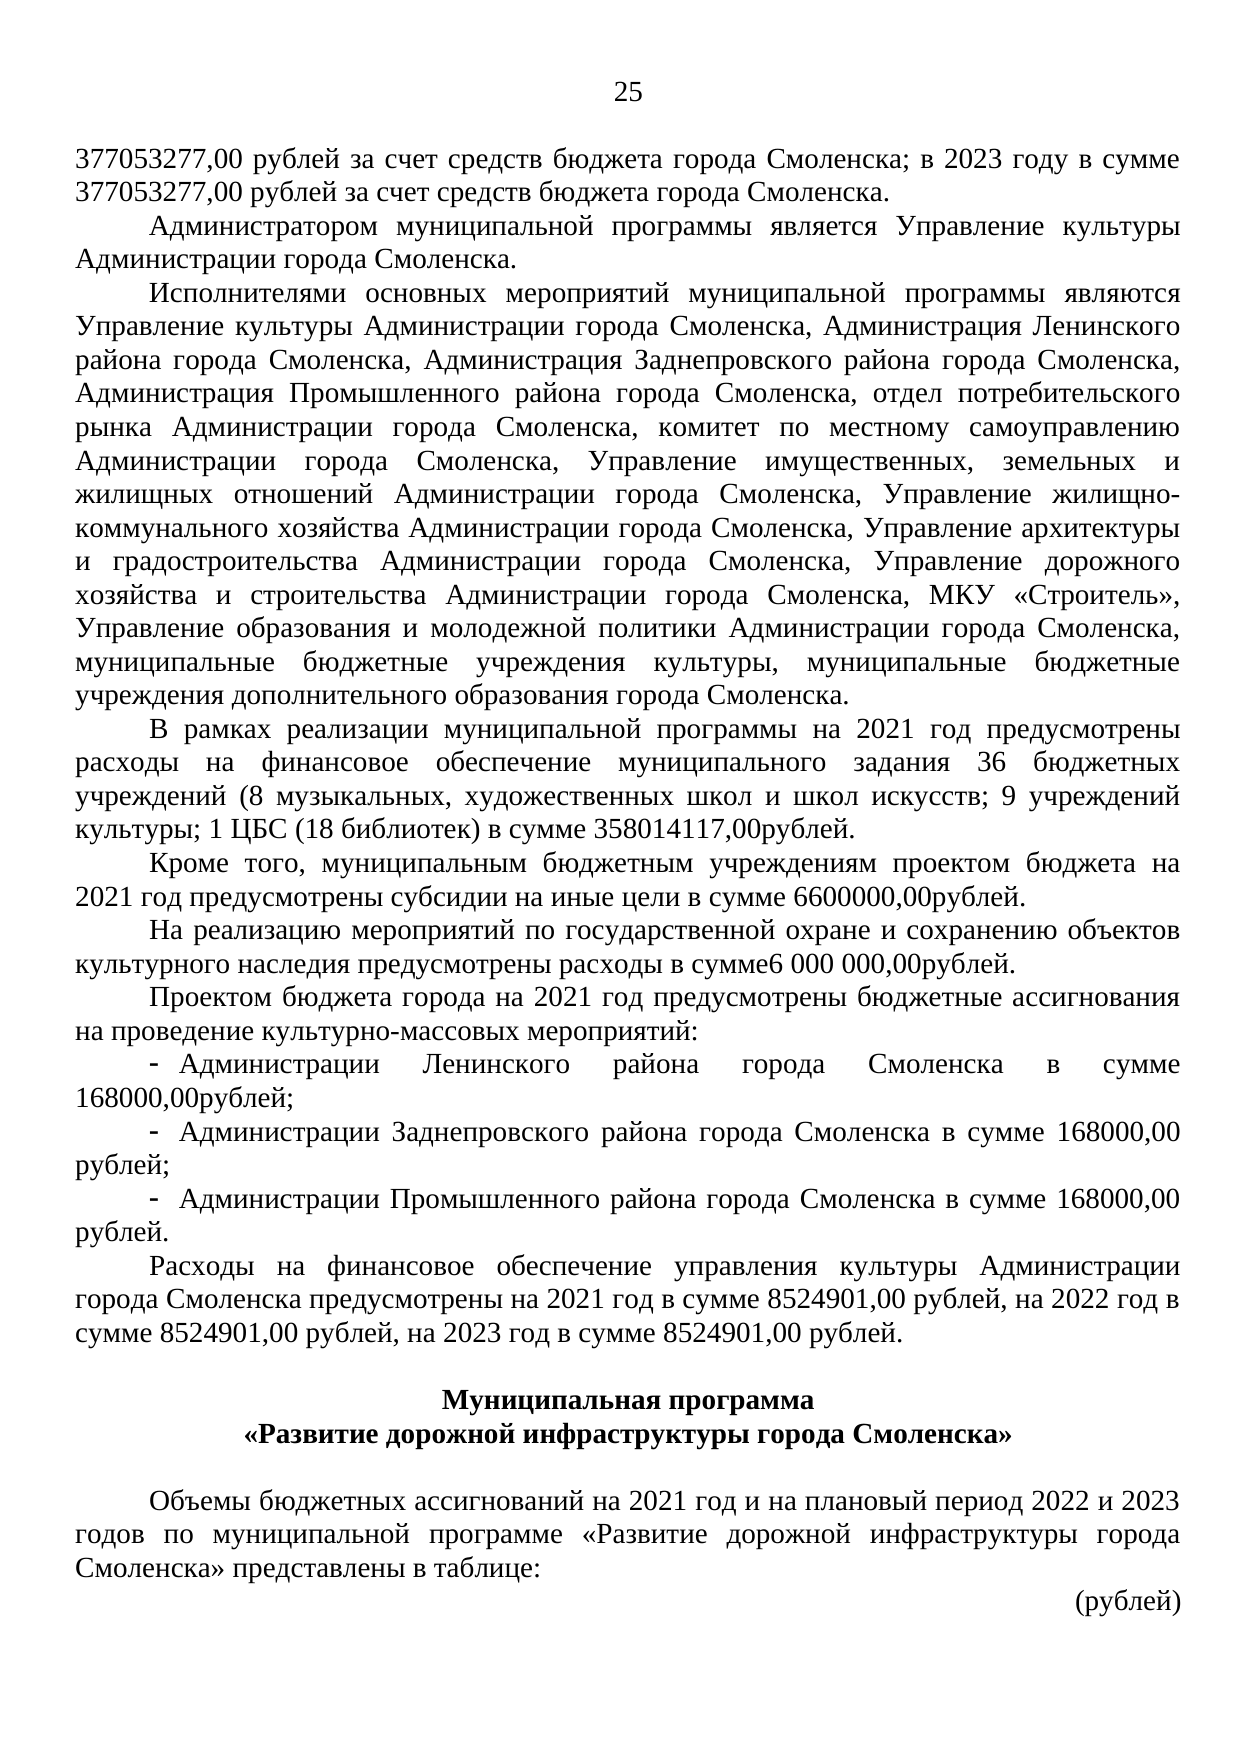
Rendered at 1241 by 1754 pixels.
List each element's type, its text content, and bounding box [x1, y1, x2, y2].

text Объемы бюджетных ассигнований на 2021 год и на плановый период 2022 и 2023 годов по муниципальной программе «Развитие дорожной инфраструктуры города Смоленска» представлены в таблице: [75, 1483, 1181, 1583]
text Исполнителями основных мероприятий муниципальной программы являются Управление культуры Администрации города Смоленска, Администрация Ленинского района города Смоленска, Администрация Заднепровского района города Смоленска, Администрация Промышленного района города Смоленска, отдел потребительского рынка Администрации города Смоленска, комитет по местному самоуправлению Администрации города Смоленска, Управление имущественных, земельных и жилищных отношений Администрации города Смоленска, Управление жилищно-коммунального хозяйства Администрации города Смоленска, Управление архитектуры и градостроительства Администрации города Смоленска, Управление дорожного хозяйства и строительства Администрации города Смоленска, МКУ «Строитель», Управление образования и молодежной политики Администрации города Смоленска, муниципальные бюджетные учреждения культуры, муниципальные бюджетные учреждения дополнительного образования города Смоленска. [75, 275, 1181, 711]
text (рублей) [75, 1583, 1181, 1617]
list Администрации Заднепровского района города Смоленска в сумме 168000,00 рублей; [75, 1114, 1181, 1181]
text Проектом бюджета города на 2021 год предусмотрены бюджетные ассигнования на проведение культурно-массовых мероприятий: [75, 979, 1181, 1046]
list Администрации Промышленного района города Смоленска в сумме 168000,00 рублей. [75, 1181, 1181, 1248]
text В рамках реализации муниципальной программы на 2021 год предусмотрены расходы на финансовое обеспечение муниципального задания 36 бюджетных учреждений (8 музыкальных, художественных школ и школ искусств; 9 учреждений культуры; 1 ЦБС (18 библиотек) в сумме 358014117,00рублей. [75, 711, 1181, 845]
text «Развитие дорожной инфраструктуры города Смоленска» [75, 1416, 1181, 1449]
text Расходы на финансовое обеспечение управления культуры Администрации города Смоленска предусмотрены на 2021 год в сумме 8524901,00 рублей, на 2022 год в сумме 8524901,00 рублей, на 2023 год в сумме 8524901,00 рублей. [75, 1248, 1181, 1349]
text Муниципальная программа [75, 1382, 1181, 1416]
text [75, 141, 1181, 208]
text Кроме того, муниципальным бюджетным учреждениям проектом бюджета на 2021 год предусмотрены субсидии на иные цели в сумме 6600000,00рублей. [75, 845, 1181, 912]
text Администратором муниципальной программы является Управление культуры Администрации города Смоленска. [75, 208, 1181, 275]
list Администрации Ленинского района города Смоленска в сумме 168000,00рублей; [75, 1046, 1181, 1114]
text На реализацию мероприятий по государственной охране и сохранению объектов культурного наследия предусмотрены расходы в сумме6 000 000,00рублей. [75, 912, 1181, 979]
